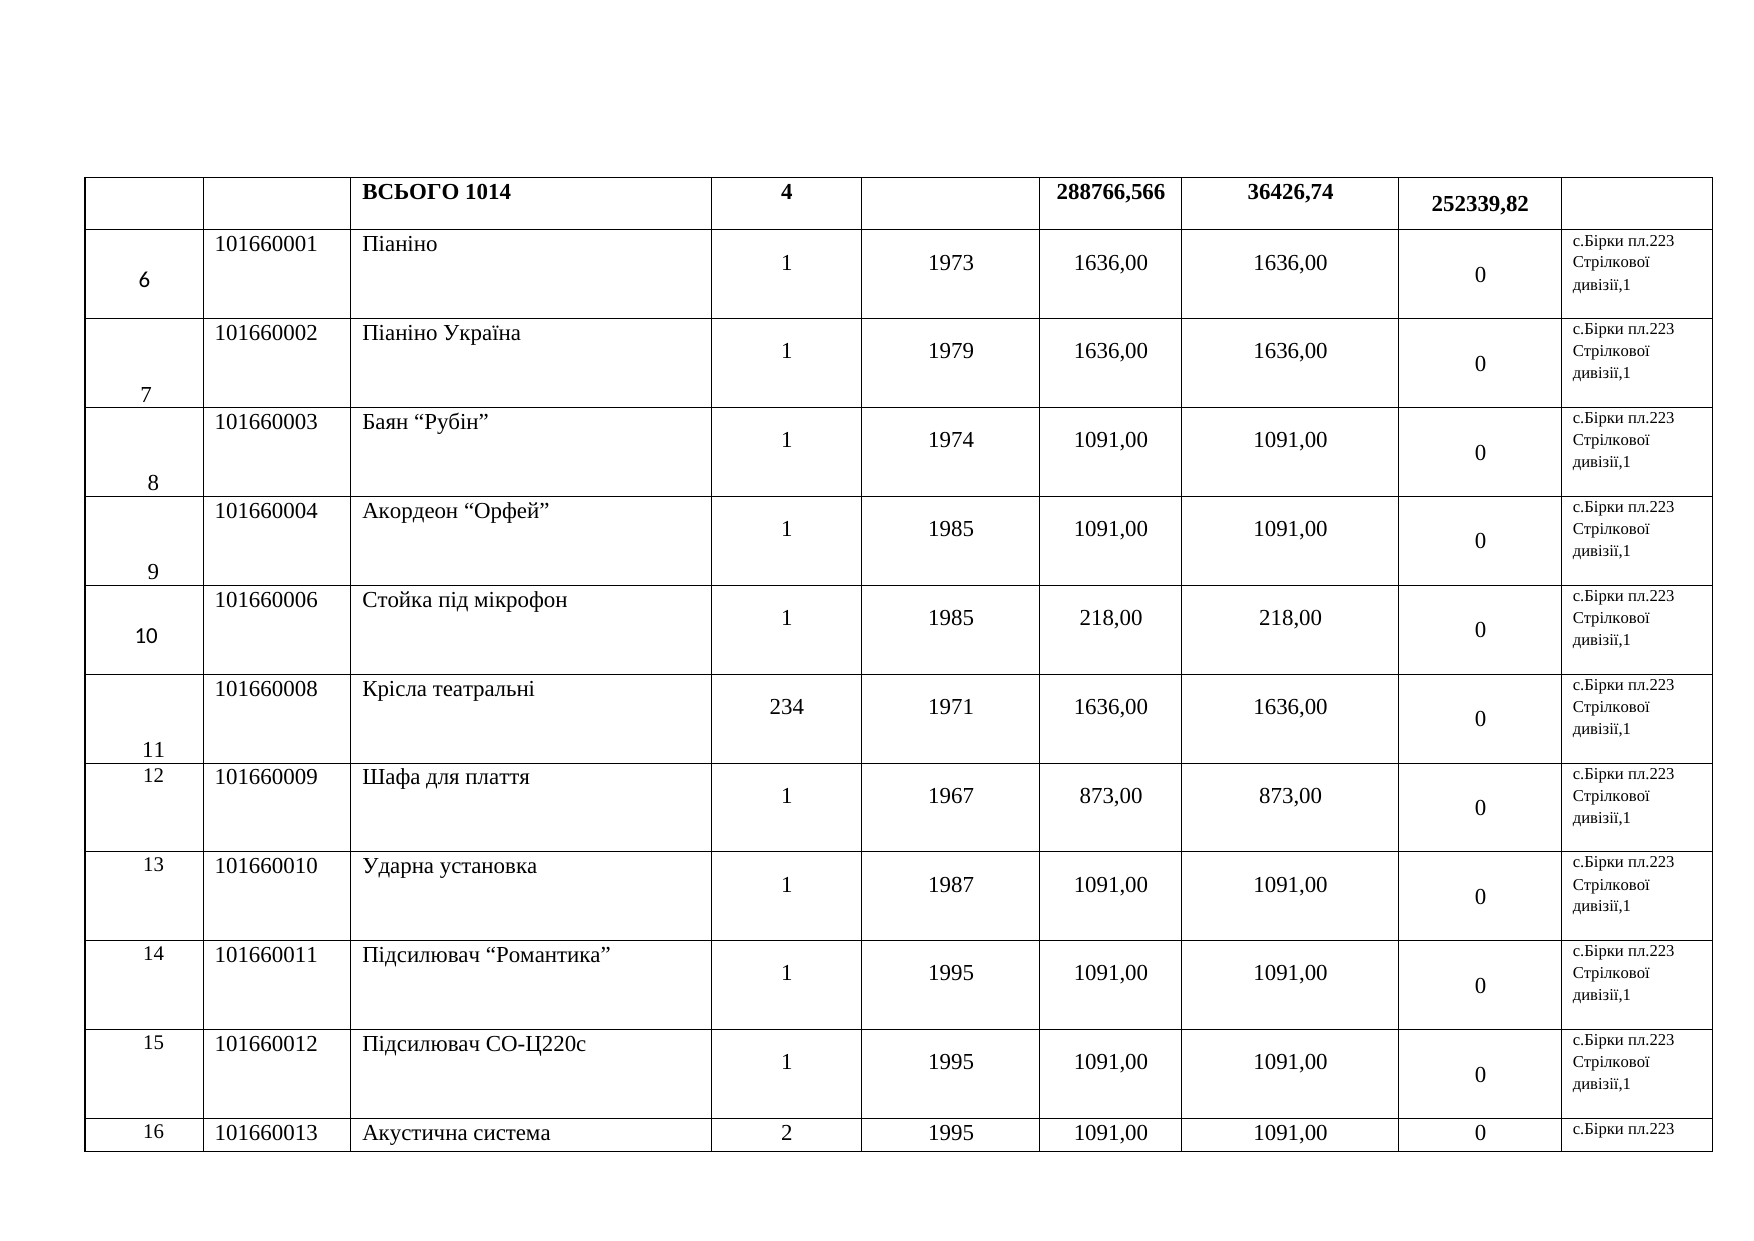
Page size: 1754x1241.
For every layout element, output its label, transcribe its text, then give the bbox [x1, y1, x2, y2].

table_cell 101660002 [204, 319, 350, 407]
table_cell 101660004 [204, 497, 350, 585]
table_cell 1971 [862, 675, 1039, 762]
table_cell [204, 178, 350, 229]
table_cell 9 [86, 497, 203, 585]
table_cell 101660003 [204, 408, 350, 496]
table_cell 8 [86, 408, 203, 496]
table_cell [862, 178, 1039, 229]
table_cell 1091,00 [1040, 408, 1181, 496]
table_cell 218,00 [1040, 586, 1181, 673]
table_cell 15 [86, 1030, 203, 1118]
table_cell с.Бірки пл.223 Стрілкової дивізії,1 [1562, 764, 1712, 851]
table_cell 101660006 [204, 586, 350, 673]
table_cell Піаніно Україна [351, 319, 711, 407]
table_cell 14 [86, 941, 203, 1029]
table_cell 1 [712, 764, 861, 851]
table_cell 1 [712, 230, 861, 318]
table_cell 288766,56 [1040, 178, 1181, 229]
table_cell 1091,00 [1040, 1030, 1181, 1118]
table_cell 234 [712, 675, 861, 762]
table_cell с.Бірки пл.223 Стрілкової дивізії,1 [1562, 230, 1712, 318]
table_cell 873,00 [1182, 764, 1398, 851]
table_cell с.Бірки пл.223 Стрілкової дивізії,1 [1562, 1030, 1712, 1118]
table_cell 101660012 [204, 1030, 350, 1118]
table_cell 13 [86, 852, 203, 940]
table_cell 0 [1399, 764, 1561, 851]
table_cell 1636,00 [1182, 319, 1398, 407]
table_cell Підсилювач СО-Ц220с [351, 1030, 711, 1118]
table_cell 1995 [862, 1119, 1039, 1151]
table_cell 1 [712, 1030, 861, 1118]
table_cell 101660010 [204, 852, 350, 940]
table_cell 10 [86, 586, 203, 673]
table_cell 6 [86, 230, 203, 318]
table_cell 873,00 [1040, 764, 1181, 851]
table_cell 0 [1399, 408, 1561, 496]
table_cell 36426,74 [1182, 178, 1398, 229]
table_cell с.Бірки пл.223 Стрілкової дивізії,1 [1562, 675, 1712, 762]
table_cell 0 [1399, 230, 1561, 318]
table_cell 0 [1399, 497, 1561, 585]
table_cell 1091,00 [1040, 852, 1181, 940]
table_cell 0 [1399, 941, 1561, 1029]
table_cell 1974 [862, 408, 1039, 496]
table_cell 1 [712, 408, 861, 496]
table_cell 101660011 [204, 941, 350, 1029]
table_cell 1636,00 [1182, 675, 1398, 762]
table_cell 7 [86, 319, 203, 407]
table_cell с.Бірки пл.223 Стрілкової дивізії,1 [1562, 408, 1712, 496]
table_cell 1091,00 [1182, 941, 1398, 1029]
table_cell 12 [86, 764, 203, 851]
table_cell 1995 [862, 1030, 1039, 1118]
table_cell 1 [712, 941, 861, 1029]
table_cell Шафа для плаття [351, 764, 711, 851]
table_cell 1985 [862, 497, 1039, 585]
table_cell 1636,00 [1182, 230, 1398, 318]
table_cell 1091,00 [1182, 1030, 1398, 1118]
table_cell 0 [1399, 586, 1561, 673]
table_cell 0 [1399, 1030, 1561, 1118]
table_cell 1091,00 [1040, 941, 1181, 1029]
table_cell 4 [712, 178, 861, 229]
table_cell 1979 [862, 319, 1039, 407]
table_cell 218,00 [1182, 586, 1398, 673]
table_cell Стойка під мікрофон [351, 586, 711, 673]
table_cell с.Бірки пл.223 Стрілкової дивізії,1 [1562, 852, 1712, 940]
table_cell 1 [712, 586, 861, 673]
table_cell Ударна установка [351, 852, 711, 940]
table_cell с.Бірки пл.223 Стрілкової дивізії,1 [1562, 497, 1712, 585]
table_cell 1636,00 [1040, 319, 1181, 407]
table_cell 1636,00 [1040, 230, 1181, 318]
table_cell ВСЬОГО 1014 [351, 178, 711, 229]
table_cell 101660001 [204, 230, 350, 318]
table_cell 1091,00 [1182, 1119, 1398, 1151]
table_cell с.Бірки пл.223 Стрілкової дивізії,1 [1562, 319, 1712, 407]
table_cell 1 [712, 319, 861, 407]
table_cell 1 [712, 852, 861, 940]
table_cell Баян “Рубін” [351, 408, 711, 496]
table_cell 16 [86, 1119, 203, 1151]
table_cell 1091,00 [1182, 497, 1398, 585]
table_cell 1995 [862, 941, 1039, 1029]
table_cell 2 [712, 1119, 861, 1151]
table_cell [1562, 178, 1712, 229]
table_cell 1973 [862, 230, 1039, 318]
table_cell 1091,00 [1040, 1119, 1181, 1151]
table_cell 1091,00 [1040, 497, 1181, 585]
table_cell 1636,00 [1040, 675, 1181, 762]
table_cell 1 [712, 497, 861, 585]
table_cell 0 [1399, 1119, 1561, 1151]
table_cell Акордеон “Орфей” [351, 497, 711, 585]
table_cell 1987 [862, 852, 1039, 940]
table_cell 101660013 101660014 [204, 1119, 350, 1151]
table_cell 1091,00 [1182, 852, 1398, 940]
table_cell с.Бірки пл.223 Стрілкової дивізії,1 [1562, 941, 1712, 1029]
table_cell Акустична система [351, 1119, 711, 1151]
table_cell Крісла театральні [351, 675, 711, 762]
table_cell 101660009 [204, 764, 350, 851]
table_cell 1091,00 [1182, 408, 1398, 496]
table_cell 1985 [862, 586, 1039, 673]
table_cell 1967 [862, 764, 1039, 851]
table_cell 0 [1399, 675, 1561, 762]
table_cell Піаніно [351, 230, 711, 318]
table_cell 11 [86, 675, 203, 762]
table_cell 101660008 [204, 675, 350, 762]
table_cell [86, 178, 203, 229]
table_cell 0 [1399, 852, 1561, 940]
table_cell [1562, 1119, 1712, 1151]
table_cell с.Бірки пл.223 Стрілкової дивізії,1 [1562, 586, 1712, 673]
table_cell Підсилювач “Романтика” [351, 941, 711, 1029]
table_cell 252339,82 [1399, 178, 1561, 229]
table_cell 0 [1399, 319, 1561, 407]
